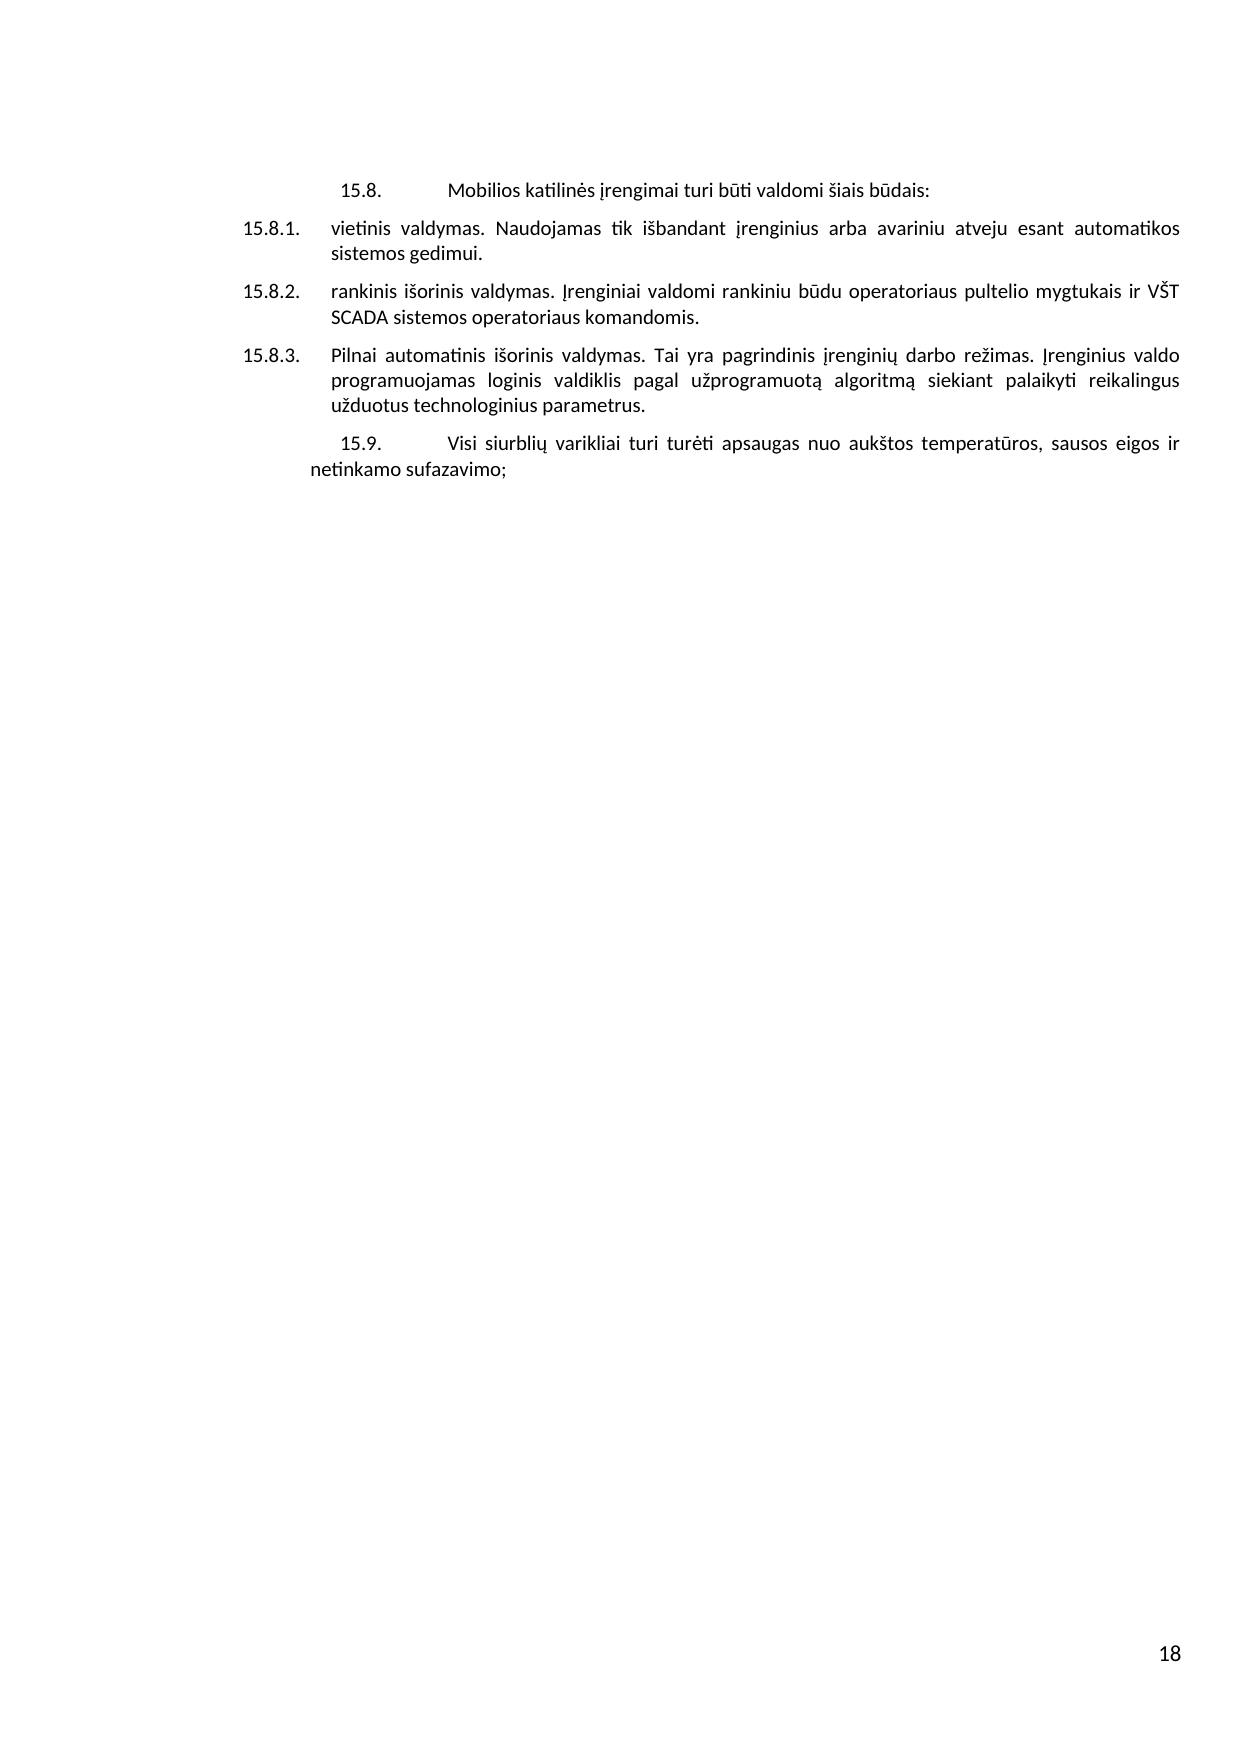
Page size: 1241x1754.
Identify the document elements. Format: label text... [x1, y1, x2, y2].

subtitle Visi siurblių varikliai turi turėti apsaugas nuo aukštos temperatūros, sausos eigos ir netinkamo sufazavimo; [310, 431, 1181, 481]
subtitle Pilnai automatinis išorinis valdymas. Tai yra pagrindinis įrenginių darbo režimas. Įrenginius valdo programuojamas loginis valdiklis pagal užprogramuotą algoritmą siekiant palaikyti reikalingus užduotus technologinius parametrus. [242, 342, 1181, 418]
subtitle rankinis išorinis valdymas. Įrenginiai valdomi rankiniu būdu operatoriaus pultelio mygtukais ir VŠT SCADA sistemos operatoriaus komandomis. [242, 278, 1181, 329]
subtitle Mobilios katilinės įrengimai turi būti valdomi šiais būdais: [310, 177, 1181, 203]
subtitle vietinis valdymas. Naudojamas tik išbandant įrenginius arba avariniu atveju esant automatikos sistemos gedimui. [242, 215, 1181, 266]
